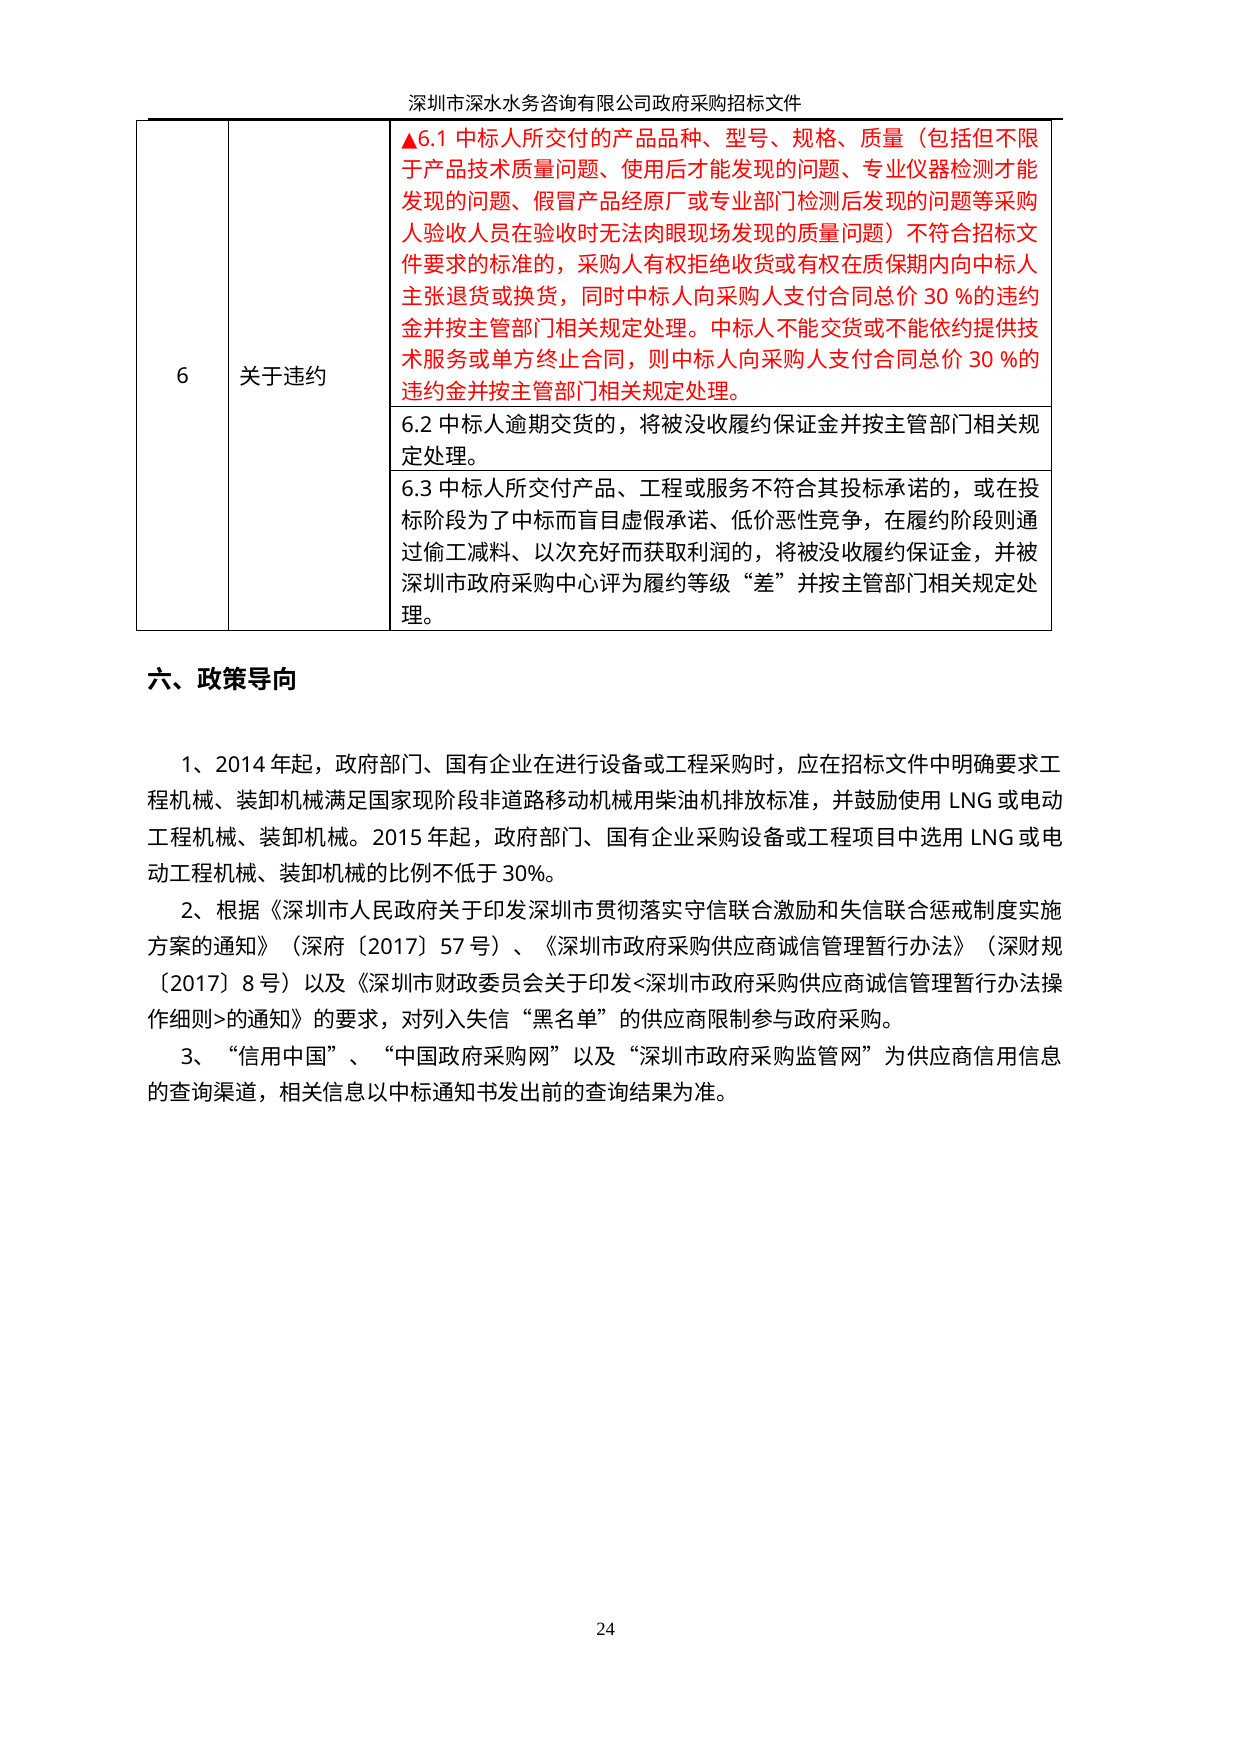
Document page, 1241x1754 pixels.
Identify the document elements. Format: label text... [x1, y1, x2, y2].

table_cell 6 [137, 121, 228, 630]
table_cell ▲6.1 中标人所交付的产品品种、型号、规格、质量（包括但不限于产品技术质量问题、使用后才能发现的问题、专业仪器检测才能发现的问题、假冒产品经原厂或专业部门检测后发现的问题等采购人验收人员在验收时无法肉眼现场发现的质量问题）不符合招标文件要求的标准的，采购人有权拒绝收货或有权在质保期内向中标人主张退货或换货，同时中标人向采购人支付合同总价30 %的违约金并按主管部门相关规定处理。中标人不能交货或不能依约提供技术服务或单方终止合同，则中标人向采购人支付合同总价30 %的违约金并按主管部门相关规定处理。 [391, 121, 1051, 406]
text 1、2014年起，政府部门、国有企业在进行设备或工程采购时，应在招标文件中明确要求工程机械、装卸机械满足国家现阶段非道路移动机械用柴油机排放标准，并鼓励使用LNG或电动工程机械、装卸机械。2015年起，政府部门、国有企业采购设备或工程项目中选用LNG或电动工程机械、装卸机械的比例不低于30%。 [148, 747, 1063, 888]
text 2、根据《深圳市人民政府关于印发深圳市贯彻落实守信联合激励和失信联合惩戒制度实施方案的通知》（深府〔2017〕57号）、《深圳市政府采购供应商诚信管理暂行办法》（深财规〔2017〕8号）以及《深圳市财政委员会关于印发<深圳市政府采购供应商诚信管理暂行办法操作细则>的通知》的要求，对列入失信“黑名单”的供应商限制参与政府采购。 [148, 893, 1063, 1034]
table_cell 6.2 中标人逾期交货的，将被没收履约保证金并按主管部门相关规定处理。 [391, 407, 1051, 470]
table_cell 6.3 中标人所交付产品、工程或服务不符合其投标承诺的，或在投标阶段为了中标而盲目虚假承诺、低价恶性竞争，在履约阶段则通过偷工减料、以次充好而获取利润的，将被没收履约保证金，并被深圳市政府采购中心评为履约等级“差”并按主管部门相关规定处理。 [391, 471, 1051, 630]
table_cell 关于违约 [229, 121, 389, 630]
text 3、“信用中国”、“中国政府采购网”以及“深圳市政府采购监管网”为供应商信用信息的查询渠道，相关信息以中标通知书发出前的查询结果为准。 [148, 1039, 1063, 1107]
text 政策导向 [148, 660, 1063, 696]
